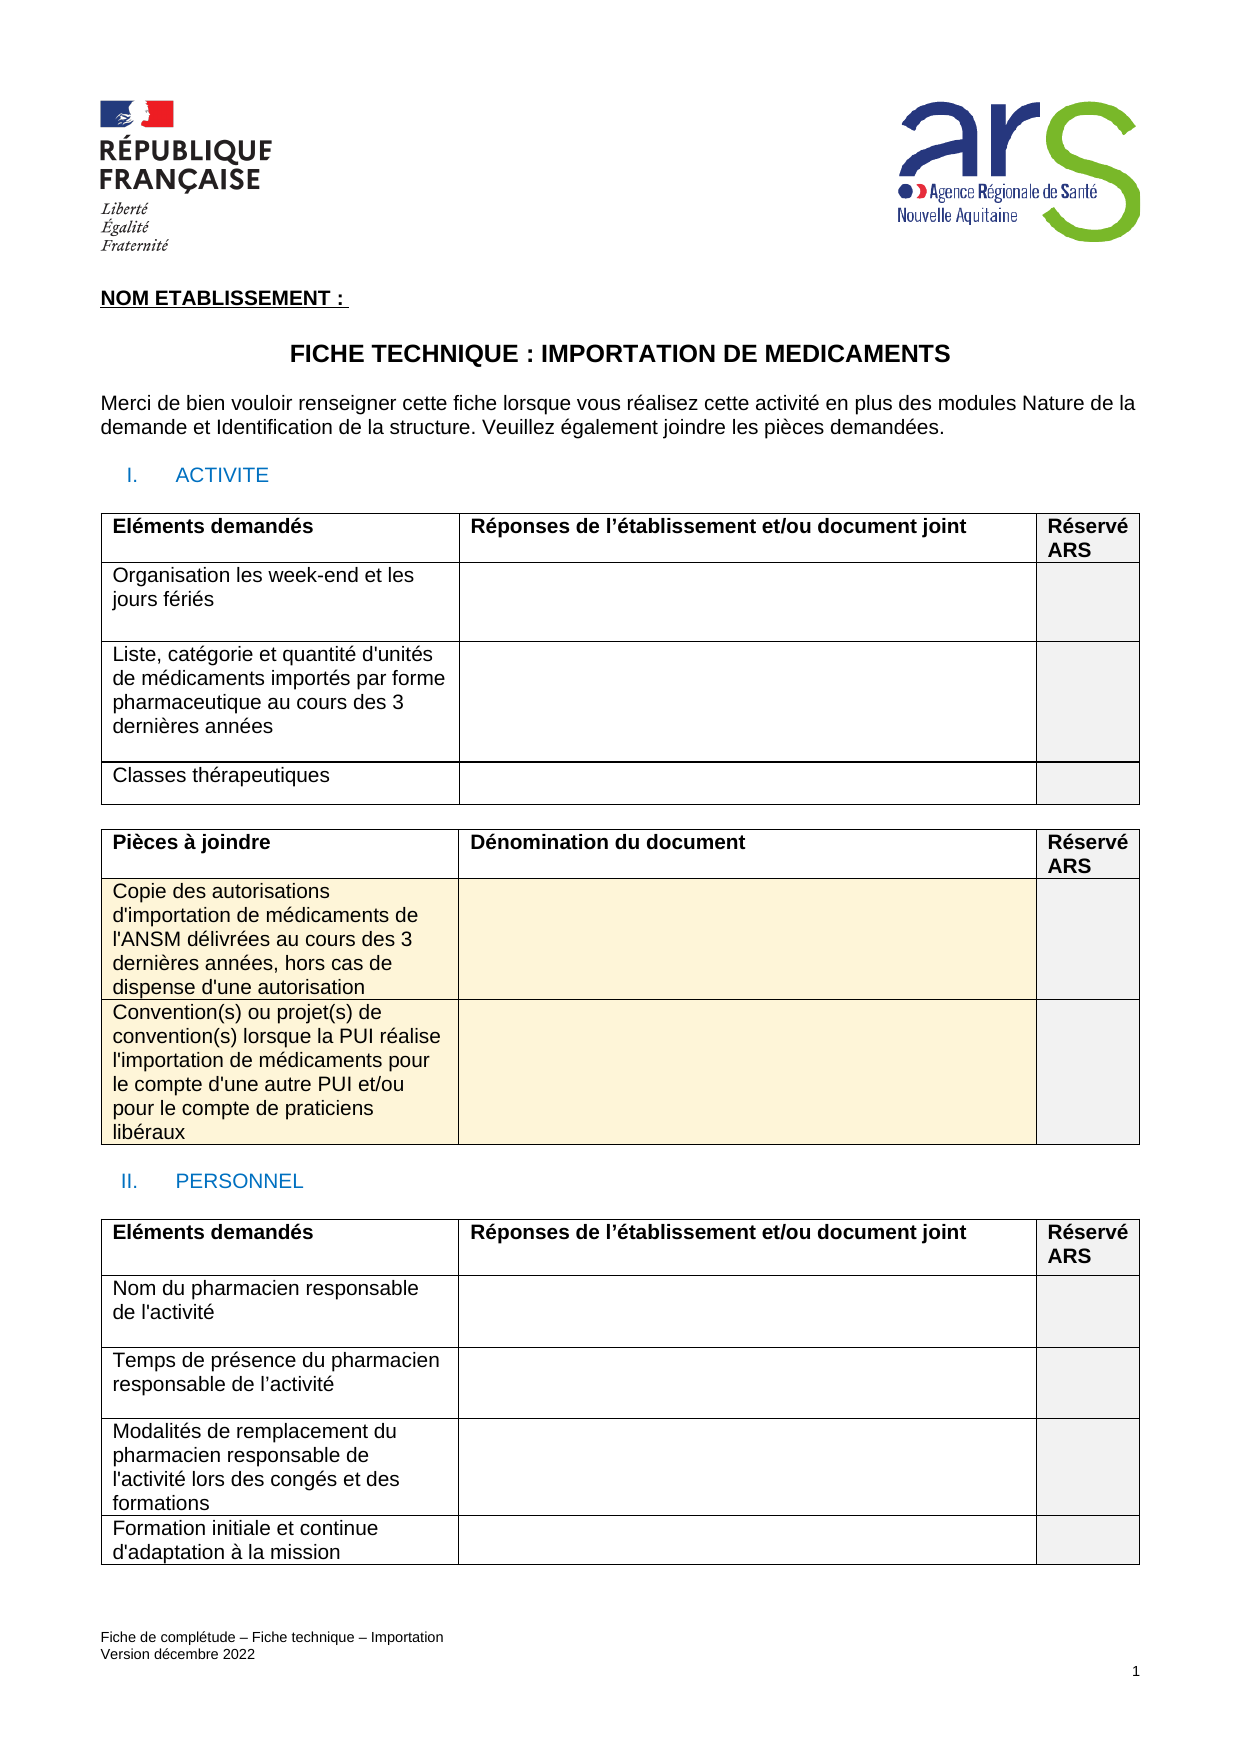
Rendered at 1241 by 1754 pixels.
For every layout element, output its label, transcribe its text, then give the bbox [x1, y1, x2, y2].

table_cell [459, 879, 1036, 999]
table_header Réservé ARS [1037, 830, 1139, 878]
table_header Réponses de l’établissement et/ou document joint [460, 514, 1036, 562]
picture [897, 101, 1141, 242]
table_cell Liste, catégorie et quantité d'unités de médicaments importés par forme pharmaceutique au cours des 3 dernières années [102, 642, 459, 761]
table_cell [459, 1348, 1036, 1418]
table_cell [1037, 879, 1139, 999]
table_cell [460, 642, 1036, 761]
table_cell Organisation les week-end et les jours fériés [102, 563, 459, 641]
table_header Pièces à joindre [102, 830, 458, 878]
table_header Eléments demandés [102, 1220, 458, 1275]
table_cell Formation initiale et continue d'adaptation à la mission [102, 1516, 458, 1564]
table_cell Classes thérapeutiques [102, 763, 459, 804]
text NOM ETABLISSEMENT : [100, 286, 1140, 310]
text Merci de bien vouloir renseigner cette fiche lorsque vous réalisez cette activité en plus des modules Nature de la demande et Identification de la structure. Veuillez également joindre les pièces demandées. [100, 391, 1140, 439]
table_header Réservé ARS [1037, 514, 1139, 562]
list ACTIVITE [138, 463, 1140, 487]
table_cell [460, 563, 1036, 641]
table_cell Copie des autorisations d'importation de médicaments de l'ANSM délivrées au cours des 3 dernières années, hors cas de dispense d'une autorisation [102, 879, 458, 999]
table_header Dénomination du document [459, 830, 1036, 878]
table_header Réponses de l’établissement et/ou document joint [459, 1220, 1036, 1275]
table_cell [1037, 763, 1139, 804]
table_cell [1037, 1516, 1139, 1564]
table_cell Convention(s) ou projet(s) de convention(s) lorsque la PUI réalise l'importation de médicaments pour le compte d'une autre PUI et/ou pour le compte de praticiens libéraux [102, 1000, 458, 1144]
table_header Eléments demandés [102, 514, 459, 562]
table_cell [1037, 1000, 1139, 1144]
table_cell [460, 763, 1036, 804]
subtitle FICHE TECHNIQUE : IMPORTATION DE MEDICAMENTS [100, 338, 1140, 367]
table_cell Modalités de remplacement du pharmacien responsable de l'activité lors des congés et des formations [102, 1419, 458, 1515]
table_cell [1037, 1276, 1139, 1347]
table_header Réservé ARS [1037, 1220, 1139, 1275]
table_cell [459, 1276, 1036, 1347]
table_cell [1037, 1419, 1139, 1515]
table_cell [459, 1419, 1036, 1515]
table_cell [1037, 1348, 1139, 1418]
table_cell [1037, 642, 1139, 761]
table_cell [459, 1000, 1036, 1144]
list PERSONNEL [138, 1169, 1140, 1193]
table_cell Temps de présence du pharmacien responsable de l’activité [102, 1348, 458, 1418]
table_cell Nom du pharmacien responsable de l'activité [102, 1276, 458, 1347]
table_cell [1037, 563, 1139, 641]
table_cell [459, 1516, 1036, 1564]
